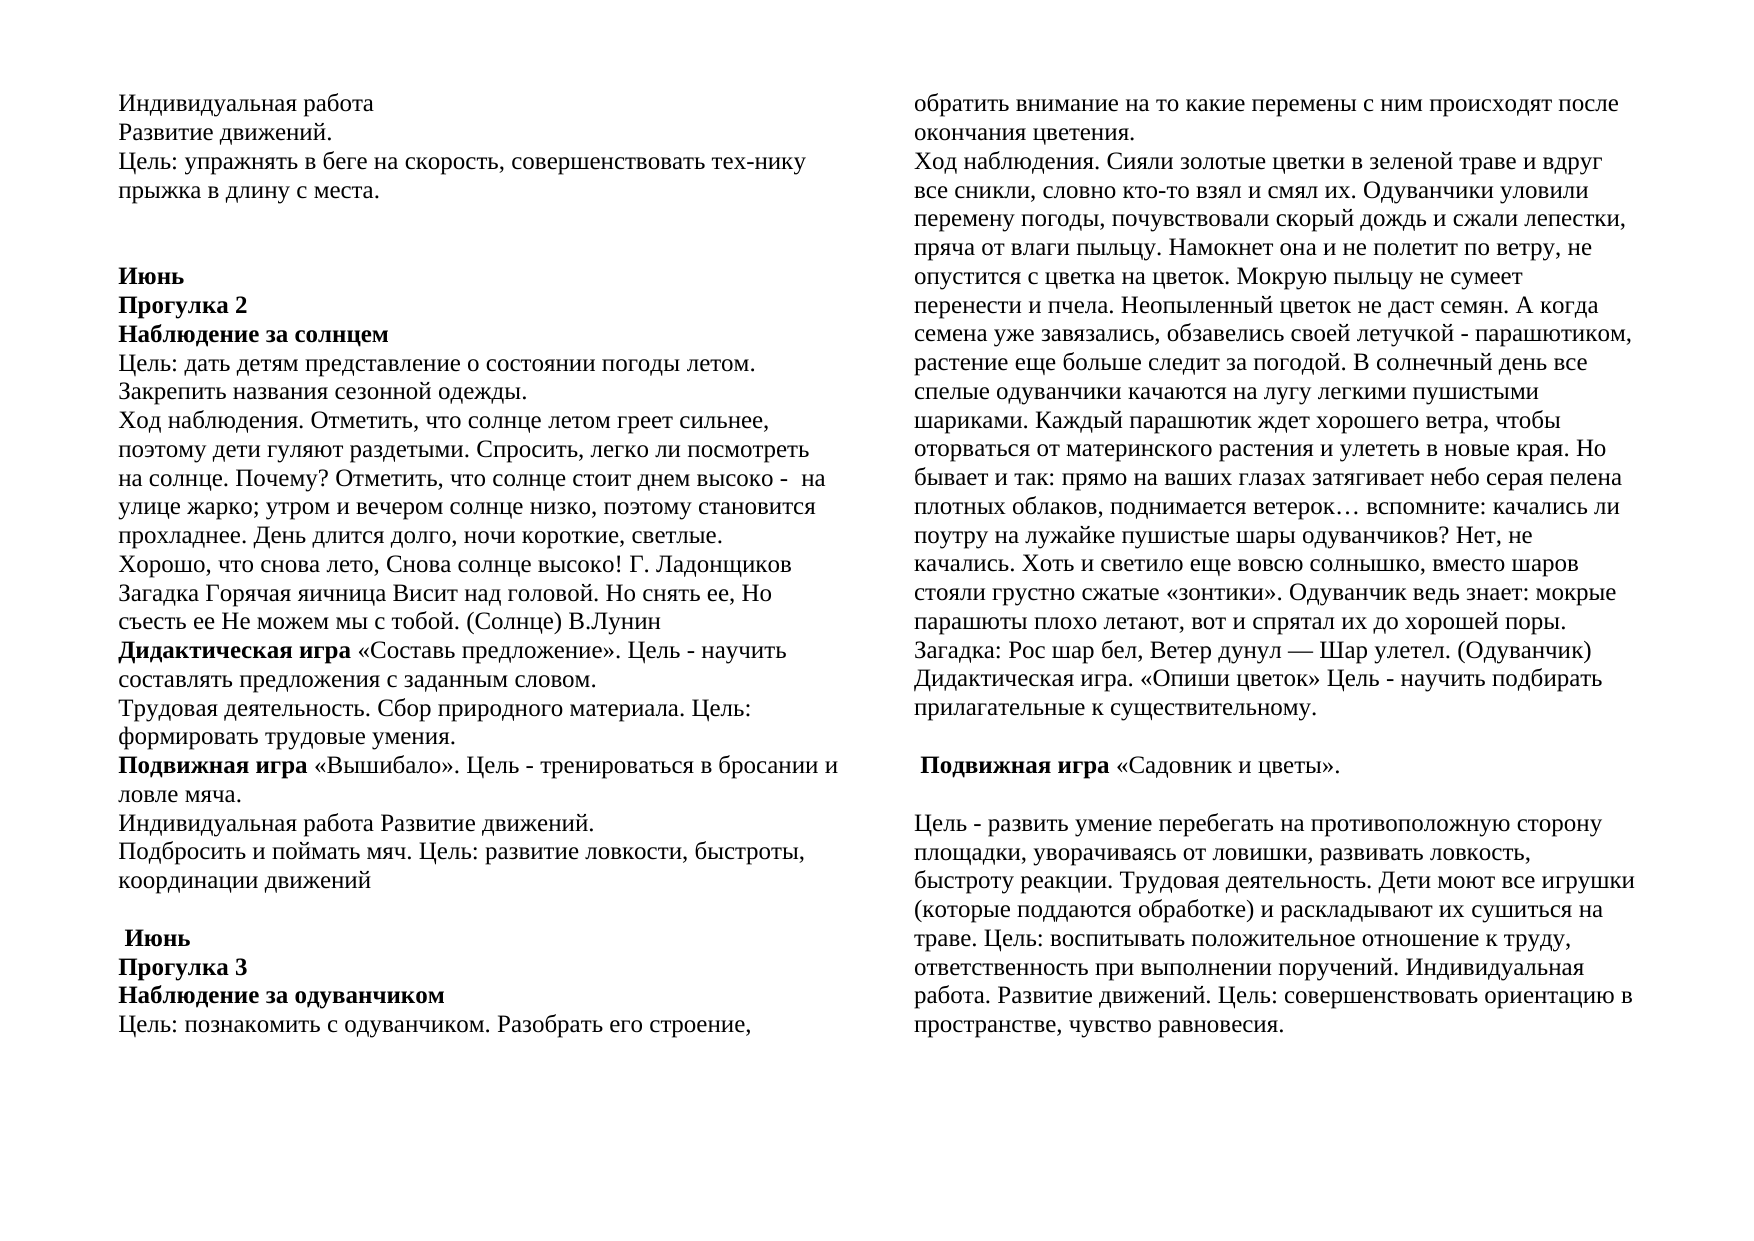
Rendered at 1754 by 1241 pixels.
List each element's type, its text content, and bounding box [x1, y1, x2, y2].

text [914, 808, 1636, 1038]
text Июнь Прогулка 3 Наблюдение за одуванчиком Цель: познакомить с одуванчиком. Разобрать его строение, обратить внимание на то какие перемены с ним происходят после окончания цветения. Ход наблюдения. Сияли золотые цветки в зеленой траве и вдруг все сникли, словно кто-то взял и смял их. Одуванчики уловили перемену погоды, почувствовали скорый дождь и сжали лепестки, пряча от влаги пыльцу. Намокнет она и не полетит по ветру, не опустится с цветка на цветок. Мокрую пыльцу не сумеет перенести и пчела. Неопыленный цветок не даст семян. А когда семена уже завязались, обзавелись своей летучкой - парашютиком, растение еще больше следит за погодой. В солнечный день все спелые одуванчики качаются на лугу легкими пушистыми шариками. Каждый парашютик ждет хорошего ветра, чтобы оторваться от материнского растения и улететь в новые края. Но бывает и так: прямо на ваших глазах затягивает небо серая пелена плотных облаков, поднимается ветерок… вспомните: качались ли поутру на лужайке пушистые шары одуванчиков? Нет, не качались. Хоть и светило еще вовсю солнышко, вместо шаров стояли грустно сжатые «зонтики». Одуванчик ведь знает: мокрые парашюты плохо летают, вот и спрятал их до хорошей поры. Загадка: Рос шар бел, Ветер дунул — Шар улетел. (Одуванчик) Дидактическая игра. «Опиши цветок» Цель - научить подбирать прилагательные к существительному. [914, 88, 1636, 721]
text Июнь Прогулка 2 Наблюдение за солнцем Цель: дать детям представление о состоянии погоды летом. Закрепить названия сезонной одежды. Ход наблюдения. Отметить, что солнце летом греет сильнее, поэтому дети гуляют раздетыми. Спросить, легко ли посмотреть на солнце. Почему? Отметить, что солнце стоит днем высоко - на улице жарко; утром и вечером солнце низко, поэтому становится прохладнее. День длится долго, ночи короткие, светлые. Хорошо, что снова лето, Снова солнце высоко! Г. Ладонщиков Загадка Горячая яичница Висит над головой. Но снять ее, Но съесть ее Не можем мы с тобой. (Солнце) В.Лунин Дидактическая игра «Составь предложение». Цель - научить составлять предложения с заданным словом. Трудовая деятельность. Сбор природного материала. Цель: формировать трудовые умения. Подвижная игра «Вышибало». Цель - тренироваться в бросании и ловле мяча. Индивидуальная работа Развитие движений. Подбросить и поймать мяч. Цель: развитие ловкости, быстроты, координации движений [118, 233, 840, 894]
text Подвижная игра «Садовник и цветы». [914, 750, 1636, 779]
text Июнь Прогулка 3 Наблюдение за одуванчиком Цель: познакомить с одуванчиком. Разобрать его строение, обратить внимание на то какие перемены с ним происходят после окончания цветения. Ход наблюдения. Сияли золотые цветки в зеленой траве и вдруг все сникли, словно кто-то взял и смял их. Одуванчики уловили перемену погоды, почувствовали скорый дождь и сжали лепестки, пряча от влаги пыльцу. Намокнет она и не полетит по ветру, не опустится с цветка на цветок. Мокрую пыльцу не сумеет перенести и пчела. Неопыленный цветок не даст семян. А когда семена уже завязались, обзавелись своей летучкой - парашютиком, растение еще больше следит за погодой. В солнечный день все спелые одуванчики качаются на лугу легкими пушистыми шариками. Каждый парашютик ждет хорошего ветра, чтобы оторваться от материнского растения и улететь в новые края. Но бывает и так: прямо на ваших глазах затягивает небо серая пелена плотных облаков, поднимается ветерок… вспомните: качались ли поутру на лужайке пушистые шары одуванчиков? Нет, не качались. Хоть и светило еще вовсю солнышко, вместо шаров стояли грустно сжатые «зонтики». Одуванчик ведь знает: мокрые парашюты плохо летают, вот и спрятал их до хорошей поры. Загадка: Рос шар бел, Ветер дунул — Шар улетел. (Одуванчик) Дидактическая игра. «Опиши цветок» Цель - научить подбирать прилагательные к существительному. [118, 923, 840, 1038]
